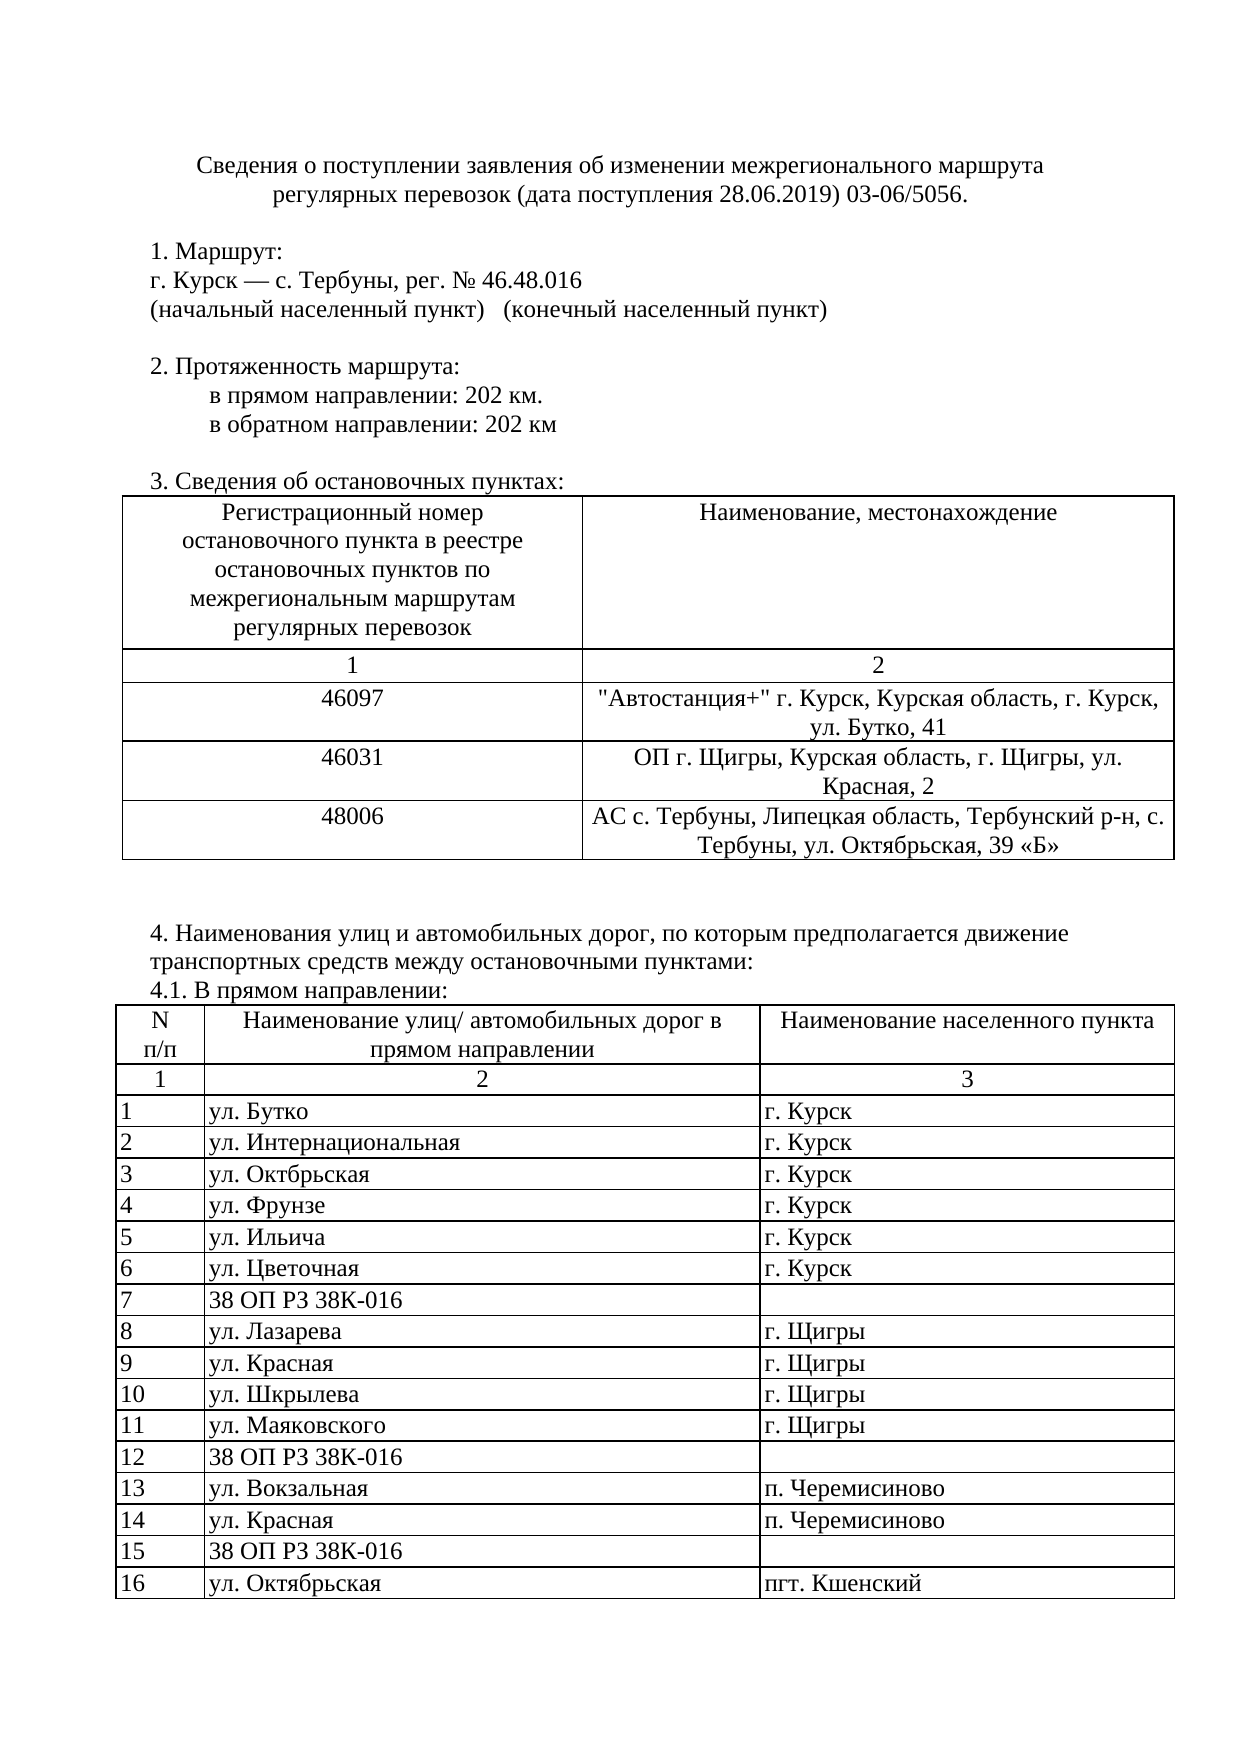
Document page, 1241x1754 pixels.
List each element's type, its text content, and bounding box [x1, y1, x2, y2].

text г. Курск — с. Тербуны, рег. № 46.48.016 [150, 265, 1090, 294]
table_cell [761, 1285, 1174, 1314]
table_cell ул. Бутко [205, 1096, 759, 1126]
table_cell 2 [117, 1127, 204, 1157]
table_cell г. Щигры [761, 1316, 1174, 1346]
table_cell ул. Ильича [205, 1222, 759, 1252]
table_cell г. Щигры [761, 1348, 1174, 1377]
table_cell ул. Вокзальная [205, 1473, 759, 1503]
text 1. Маршрут: [150, 236, 1090, 265]
table_cell ул. Октябрьская [205, 1568, 759, 1598]
table_header Наименование населенного пункта [761, 1006, 1174, 1063]
table_cell ул. Фрунзе [205, 1190, 759, 1220]
table_cell 46097 [123, 683, 582, 740]
table_cell ул. Маяковского [205, 1411, 759, 1440]
table_cell 38 ОП РЗ 38К-016 [205, 1442, 759, 1472]
table_cell г. Курск [761, 1190, 1174, 1220]
table_cell ул. Красная [205, 1505, 759, 1535]
table_cell 3 [761, 1065, 1174, 1094]
table_cell 48006 [123, 801, 582, 858]
table_cell г. Курск [761, 1127, 1174, 1157]
table_cell 3 [117, 1159, 204, 1189]
text 4. Наименования улиц и автомобильных дорог, по которым предполагается движение транспортных средств между остановочными пунктами: [150, 918, 1090, 975]
table_cell пгт. Кшенский [761, 1568, 1174, 1598]
text в обратном направлении: 202 км [150, 409, 1090, 437]
table_cell п. Черемисиново [761, 1505, 1174, 1535]
table_cell г. Курск [761, 1253, 1174, 1283]
table_cell 13 [117, 1473, 204, 1503]
table_cell 14 [117, 1505, 204, 1535]
text в прямом направлении: 202 км. [150, 380, 1090, 409]
table_cell 7 [117, 1285, 204, 1314]
table_cell АС с. Тербуны, Липецкая область, Тербунский р-н, с. Тербуны, ул. Октябрьская, 39 «Б» [583, 801, 1173, 858]
table_cell ул. Лазарева [205, 1316, 759, 1346]
text 2. Протяженность маршрута: [150, 351, 1090, 380]
table_cell "Автостанция+" г. Курск, Курская область, г. Курск, ул. Бутко, 41 [583, 683, 1173, 740]
table_cell 12 [117, 1442, 204, 1472]
text 4.1. В прямом направлении: [150, 975, 1090, 1004]
table_cell [761, 1442, 1174, 1472]
table_cell г. Курск [761, 1096, 1174, 1126]
table_cell 2 [205, 1065, 759, 1094]
table_cell 8 [117, 1316, 204, 1346]
text 3. Сведения об остановочных пунктах: [150, 466, 1090, 495]
table_cell г. Щигры [761, 1411, 1174, 1440]
text (начальный населенный пункт) (конечный населенный пункт) [150, 294, 1090, 322]
table_header N п/п [117, 1006, 204, 1063]
table_cell г. Курск [761, 1222, 1174, 1252]
table_cell 16 [117, 1568, 204, 1598]
table_cell ул. Октбрьская [205, 1159, 759, 1189]
table_cell [761, 1536, 1174, 1566]
table_cell 46031 [123, 742, 582, 799]
table_cell 1 [117, 1096, 204, 1126]
table_cell 9 [117, 1348, 204, 1377]
table_cell ОП г. Щигры, Курская область, г. Щигры, ул. Красная, 2 [583, 742, 1173, 799]
table_cell г. Курск [761, 1159, 1174, 1189]
table_cell ул. Шкрылева [205, 1379, 759, 1409]
table_cell ул. Интернациональная [205, 1127, 759, 1157]
table_header Регистрационный номер остановочного пункта в реестре остановочных пунктов по межрегиональным маршрутам регулярных перевозок [123, 497, 582, 648]
table_cell 6 [117, 1253, 204, 1283]
table_cell 5 [117, 1222, 204, 1252]
table_cell 38 ОП РЗ 38К-016 [205, 1285, 759, 1314]
table_cell 4 [117, 1190, 204, 1220]
table_cell 11 [117, 1411, 204, 1440]
table_cell 2 [583, 650, 1173, 681]
table_cell г. Щигры [761, 1379, 1174, 1409]
table_header Наименование улиц/ автомобильных дорог в прямом направлении [205, 1006, 759, 1063]
table_cell п. Черемисиново [761, 1473, 1174, 1503]
table_header Наименование, местонахождение [583, 497, 1173, 648]
table_cell 10 [117, 1379, 204, 1409]
table_cell 1 [117, 1065, 204, 1094]
table_cell ул. Красная [205, 1348, 759, 1377]
table_cell 15 [117, 1536, 204, 1566]
table_cell 38 ОП РЗ 38К-016 [205, 1536, 759, 1566]
text Сведения о поступлении заявления об изменении межрегионального маршрута регулярных перевозок (дата поступления 28.06.2019) 03-06/5056. [150, 150, 1090, 207]
table_cell ул. Цветочная [205, 1253, 759, 1283]
table_cell 1 [123, 650, 582, 681]
